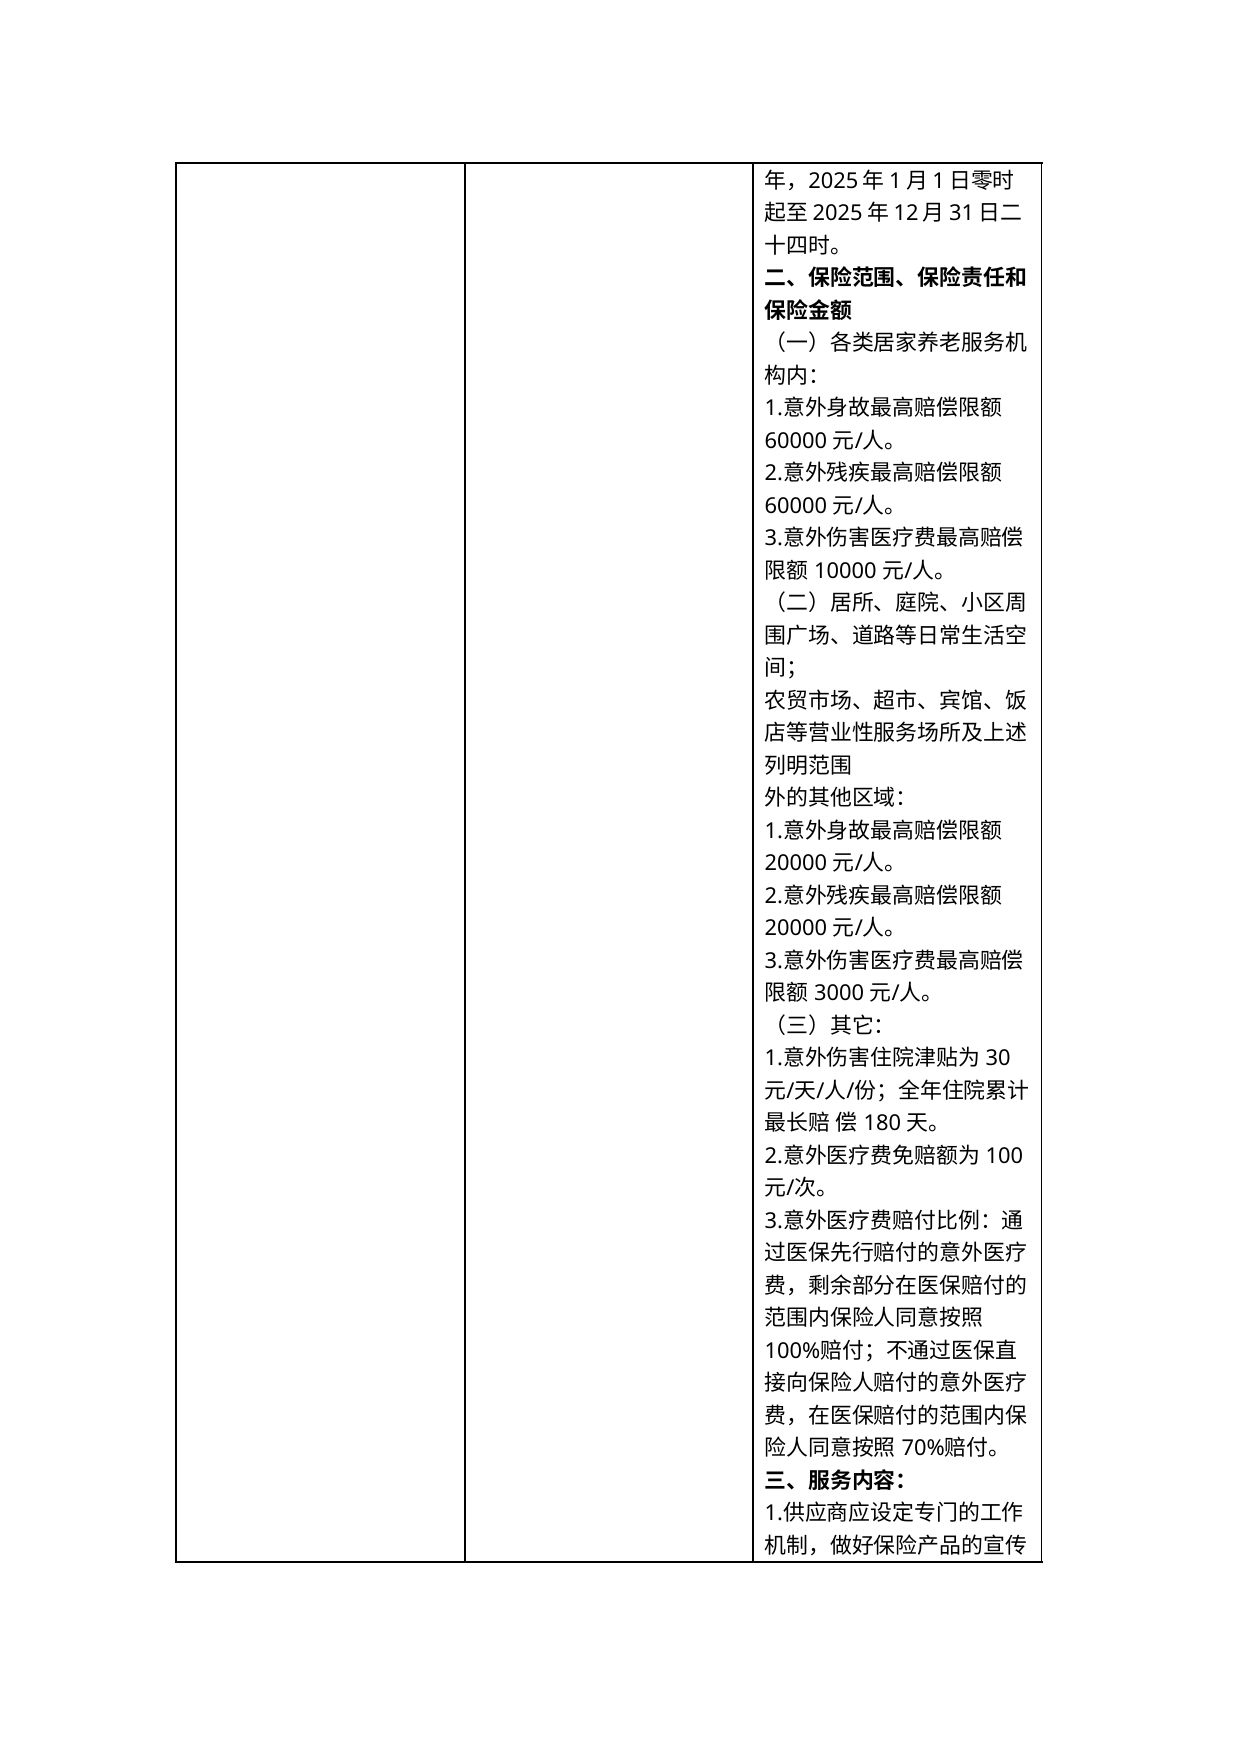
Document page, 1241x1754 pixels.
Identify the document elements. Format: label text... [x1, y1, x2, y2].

table_cell 1 [177, 164, 464, 1561]
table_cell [754, 164, 1041, 1561]
table_cell [466, 164, 752, 1561]
